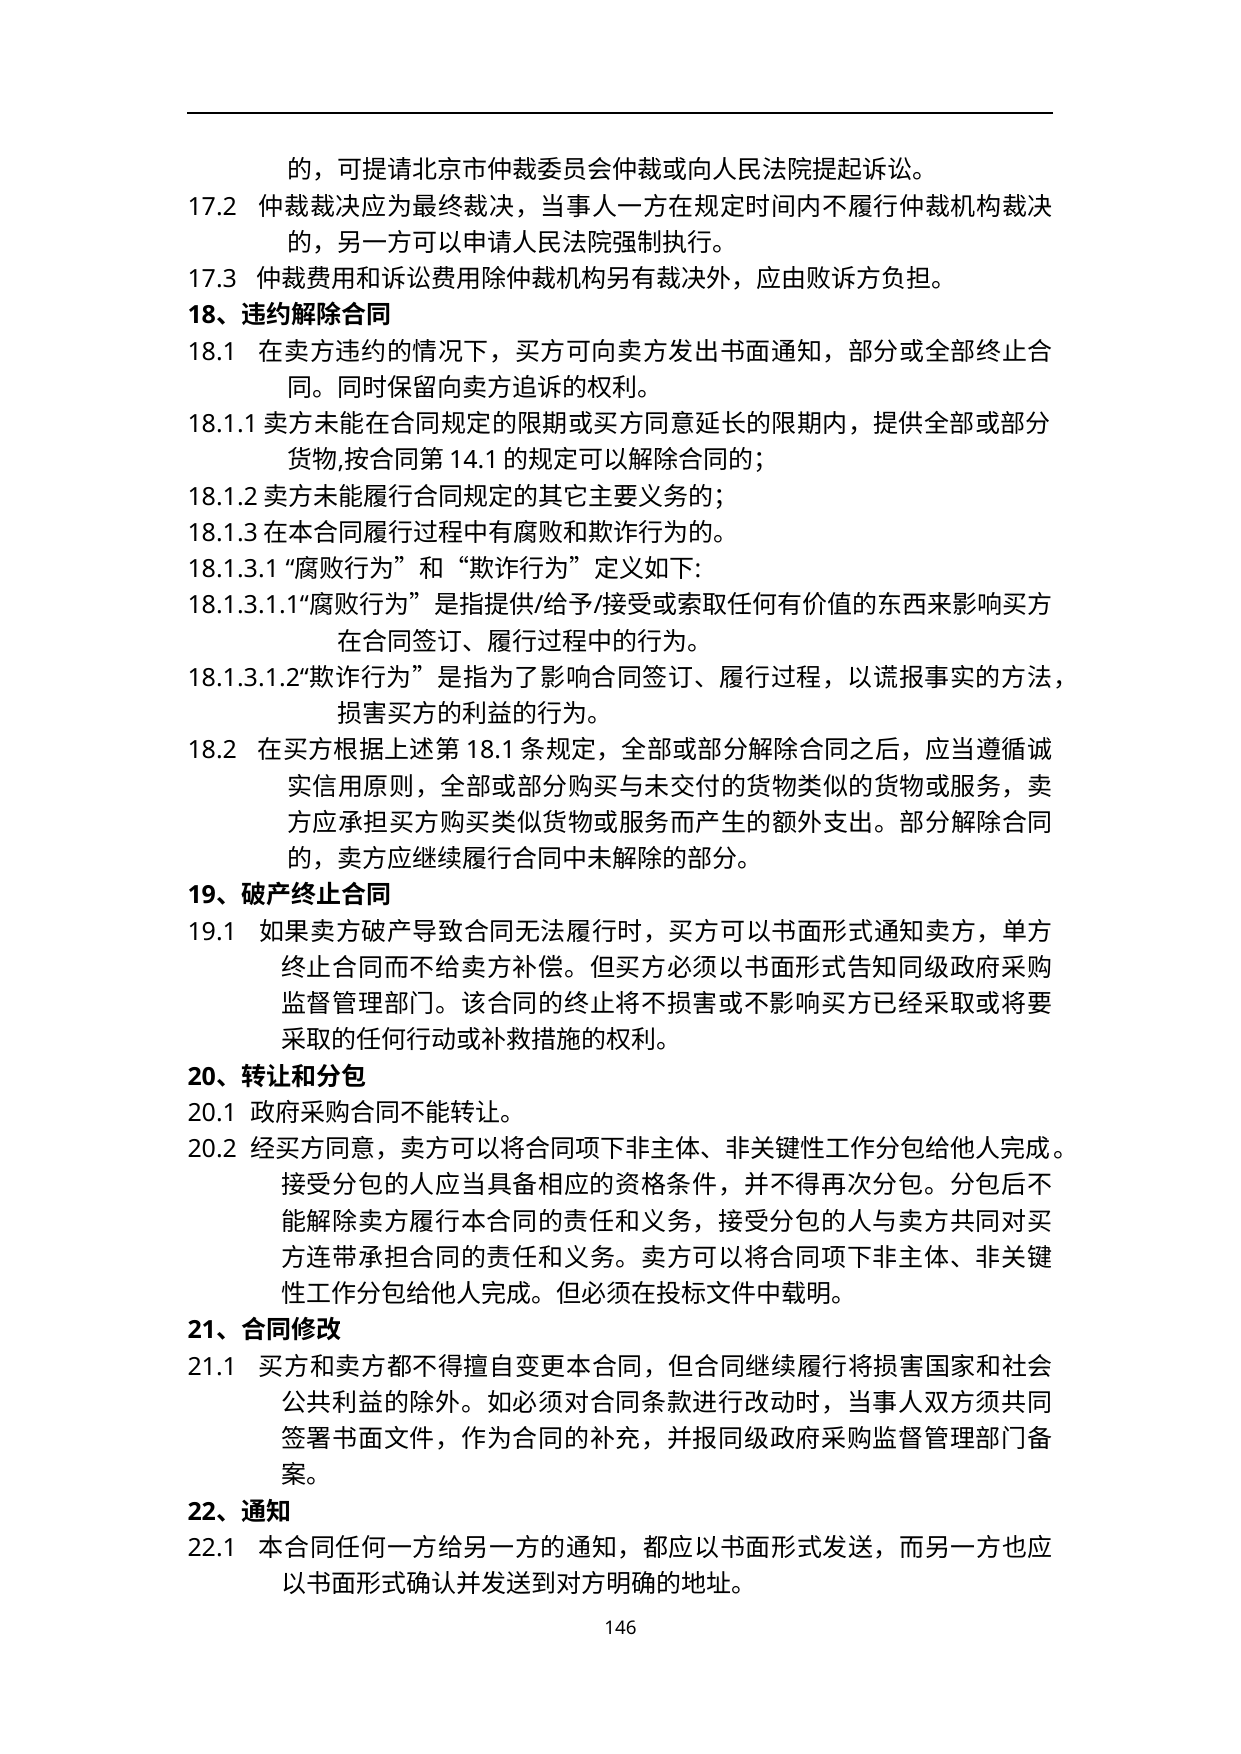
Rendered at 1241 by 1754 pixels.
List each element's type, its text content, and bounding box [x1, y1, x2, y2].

text 22.1 本合同任何一方给另一方的通知，都应以书面形式发送，而另一方也应以书面形式确认并发送到对方明确的地址。 [187, 1527, 1053, 1600]
subtitle 21、合同修改 [187, 1310, 1053, 1346]
text 18.1.3在本合同履行过程中有腐败和欺诈行为的。 [187, 512, 1053, 549]
text 18.1.3.1.1“腐败行为”是指提供/给予/接受或索取任何有价值的东西来影响买方在合同签订、履行过程中的行为。 [187, 585, 1053, 657]
subtitle 22、通知 [187, 1491, 1053, 1527]
text 20.1 政府采购合同不能转让。 [187, 1092, 1053, 1129]
text 18.1.2卖方未能履行合同规定的其它主要义务的； [187, 476, 1053, 512]
text 17.3 仲裁费用和诉讼费用除仲裁机构另有裁决外，应由败诉方负担。 [187, 259, 1053, 295]
subtitle 18、违约解除合同 [187, 295, 1053, 331]
text 21.1 买方和卖方都不得擅自变更本合同，但合同继续履行将损害国家和社会公共利益的除外。如必须对合同条款进行改动时，当事人双方须共同签署书面文件，作为合同的补充，并报同级政府采购监督管理部门备案。 [187, 1346, 1053, 1491]
text 18.1.3.1 “腐败行为”和“欺诈行为”定义如下: [187, 549, 1053, 585]
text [187, 150, 1053, 186]
text 20.2 经买方同意，卖方可以将合同项下非主体、非关键性工作分包给他人完成。接受分包的人应当具备相应的资格条件，并不得再次分包。分包后不能解除卖方履行本合同的责任和义务，接受分包的人与卖方共同对买方连带承担合同的责任和义务。卖方可以将合同项下非主体、非关键性工作分包给他人完成。但必须在投标文件中载明。 [187, 1129, 1053, 1310]
text 18.1.1卖方未能在合同规定的限期或买方同意延长的限期内，提供全部或部分货物,按合同第14.1的规定可以解除合同的； [187, 404, 1053, 476]
subtitle 20、转让和分包 [187, 1056, 1053, 1092]
subtitle 19、破产终止合同 [187, 875, 1053, 911]
text 19.1 如果卖方破产导致合同无法履行时，买方可以书面形式通知卖方，单方终止合同而不给卖方补偿。但买方必须以书面形式告知同级政府采购监督管理部门。该合同的终止将不损害或不影响买方已经采取或将要采取的任何行动或补救措施的权利。 [187, 911, 1053, 1056]
text 18.2 在买方根据上述第18.1条规定，全部或部分解除合同之后，应当遵循诚实信用原则，全部或部分购买与未交付的货物类似的货物或服务，卖方应承担买方购买类似货物或服务而产生的额外支出。部分解除合同的，卖方应继续履行合同中未解除的部分。 [187, 730, 1053, 875]
text 18.1 在卖方违约的情况下，买方可向卖方发出书面通知，部分或全部终止合同。同时保留向卖方追诉的权利。 [187, 331, 1053, 404]
text 18.1.3.1.2“欺诈行为”是指为了影响合同签订、履行过程，以谎报事实的方法，损害买方的利益的行为。 [187, 657, 1053, 730]
text 17.2 仲裁裁决应为最终裁决，当事人一方在规定时间内不履行仲裁机构裁决的，另一方可以申请人民法院强制执行。 [187, 186, 1053, 259]
